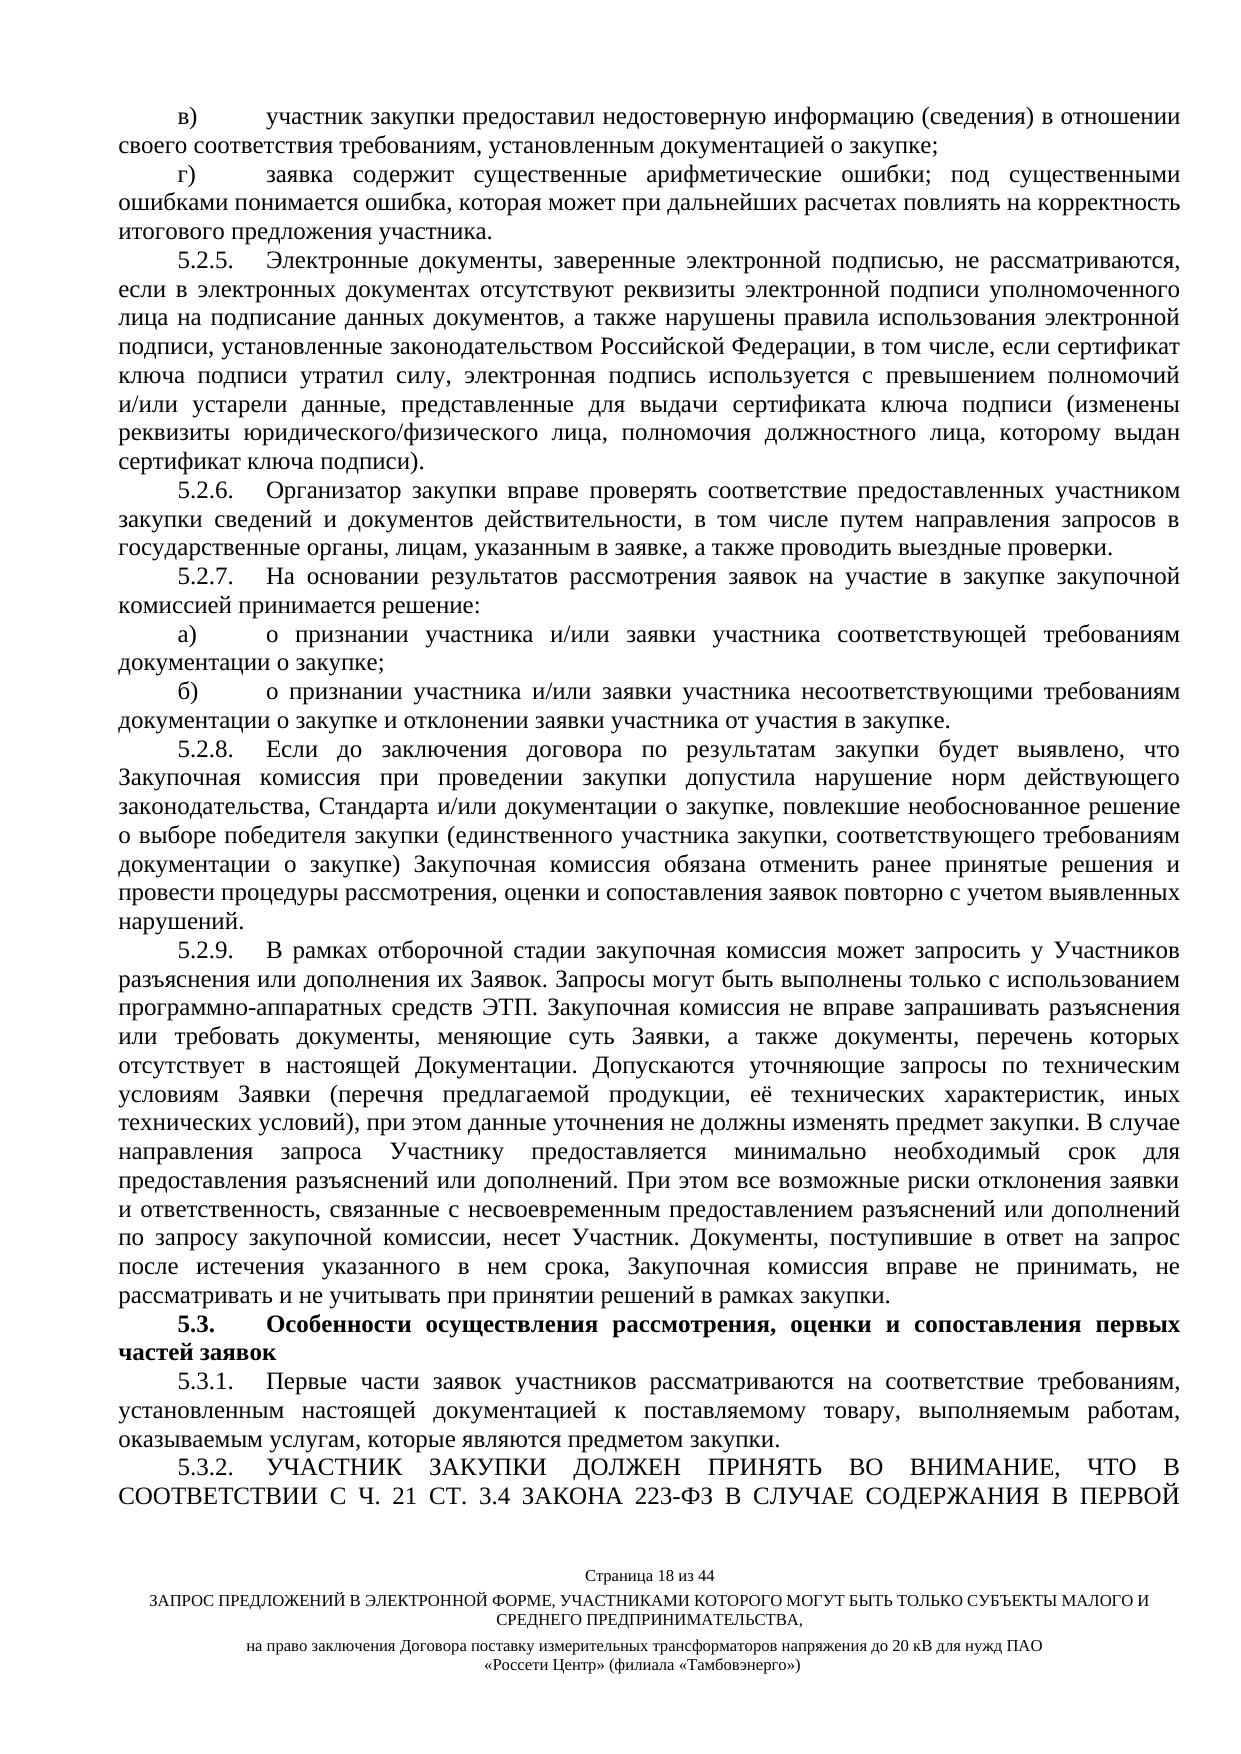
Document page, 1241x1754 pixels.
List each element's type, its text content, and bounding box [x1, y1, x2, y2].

subtitle Если до заключения договора по результатам закупки будет выявлено, что Закупочная комиссия при проведении закупки допустила нарушение норм действующего законодательства, Стандарта и/или документации о закупке, повлекшие необоснованное решение о выборе победителя закупки (единственного участника закупки, соответствующего требованиям документации о закупке) Закупочная комиссия обязана отменить ранее принятые решения и провести процедуры рассмотрения, оценки и сопоставления заявок повторно с учетом выявленных нарушений. [118, 734, 1181, 935]
subtitle Организатор закупки вправе проверять соответствие предоставленных участником закупки сведений и документов действительности, в том числе путем направления запросов в государственные органы, лицам, указанным в заявке, а также проводить выездные проверки. [118, 475, 1181, 561]
list участник закупки предоставил недостоверную информацию (сведения) в отношении своего соответствия требованиям, установленным документацией о закупке; [118, 101, 1181, 159]
subtitle о признании участника и/или заявки участника несоответствующими требованиям документации о закупке и отклонении заявки участника от участия в закупке. [118, 676, 1181, 734]
subtitle Электронные документы, заверенные электронной подписью, не рассматриваются, если в электронных документах отсутствуют реквизиты электронной подписи уполномоченного лица на подписание данных документов, а также нарушены правила использования электронной подписи, установленные законодательством Российской Федерации, в том числе, если сертификат ключа подписи утратил силу, электронная подпись используется с превышением полномочий и/или устарели данные, представленные для выдачи сертификата ключа подписи (изменены реквизиты юридического/физического лица, полномочия должностного лица, которому выдан сертификат ключа подписи). [118, 245, 1181, 475]
subtitle Особенности осуществления рассмотрения, оценки и сопоставления первых частей заявок [118, 1309, 1181, 1366]
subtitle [118, 1452, 1181, 1510]
subtitle о признании участника и/или заявки участника соответствующей требованиям документации о закупке; [118, 619, 1181, 676]
list заявка содержит существенные арифметические ошибки; под существенными ошибками понимается ошибка, которая может при дальнейших расчетах повлиять на корректность итогового предложения участника. [118, 159, 1181, 245]
subtitle Первые части заявок участников рассматриваются на соответствие требованиям, установленным настоящей документацией к поставляемому товару, выполняемым работам, оказываемым услугам, которые являются предметом закупки. [118, 1366, 1181, 1452]
subtitle На основании результатов рассмотрения заявок на участие в закупке закупочной комиссией принимается решение: [118, 561, 1181, 619]
subtitle В рамках отборочной стадии закупочная комиссия может запросить у Участников разъяснения или дополнения их Заявок. Запросы могут быть выполнены только с использованием программно-аппаратных средств ЭТП. Закупочная комиссия не вправе запрашивать разъяснения или требовать документы, меняющие суть Заявки, а также документы, перечень которых отсутствует в настоящей Документации. Допускаются уточняющие запросы по техническим условиям Заявки (перечня предлагаемой продукции, её технических характеристик, иных технических условий), при этом данные уточнения не должны изменять предмет закупки. В случае направления запроса Участнику предоставляется минимально необходимый срок для предоставления разъяснений или дополнений. При этом все возможные риски отклонения заявки и ответственность, связанные с несвоевременным предоставлением разъяснений или дополнений по запросу закупочной комиссии, несет Участник. Документы, поступившие в ответ на запрос после истечения указанного в нем срока, Закупочная комиссия вправе не принимать, не рассматривать и не учитывать при принятии решений в рамках закупки. [118, 935, 1181, 1309]
